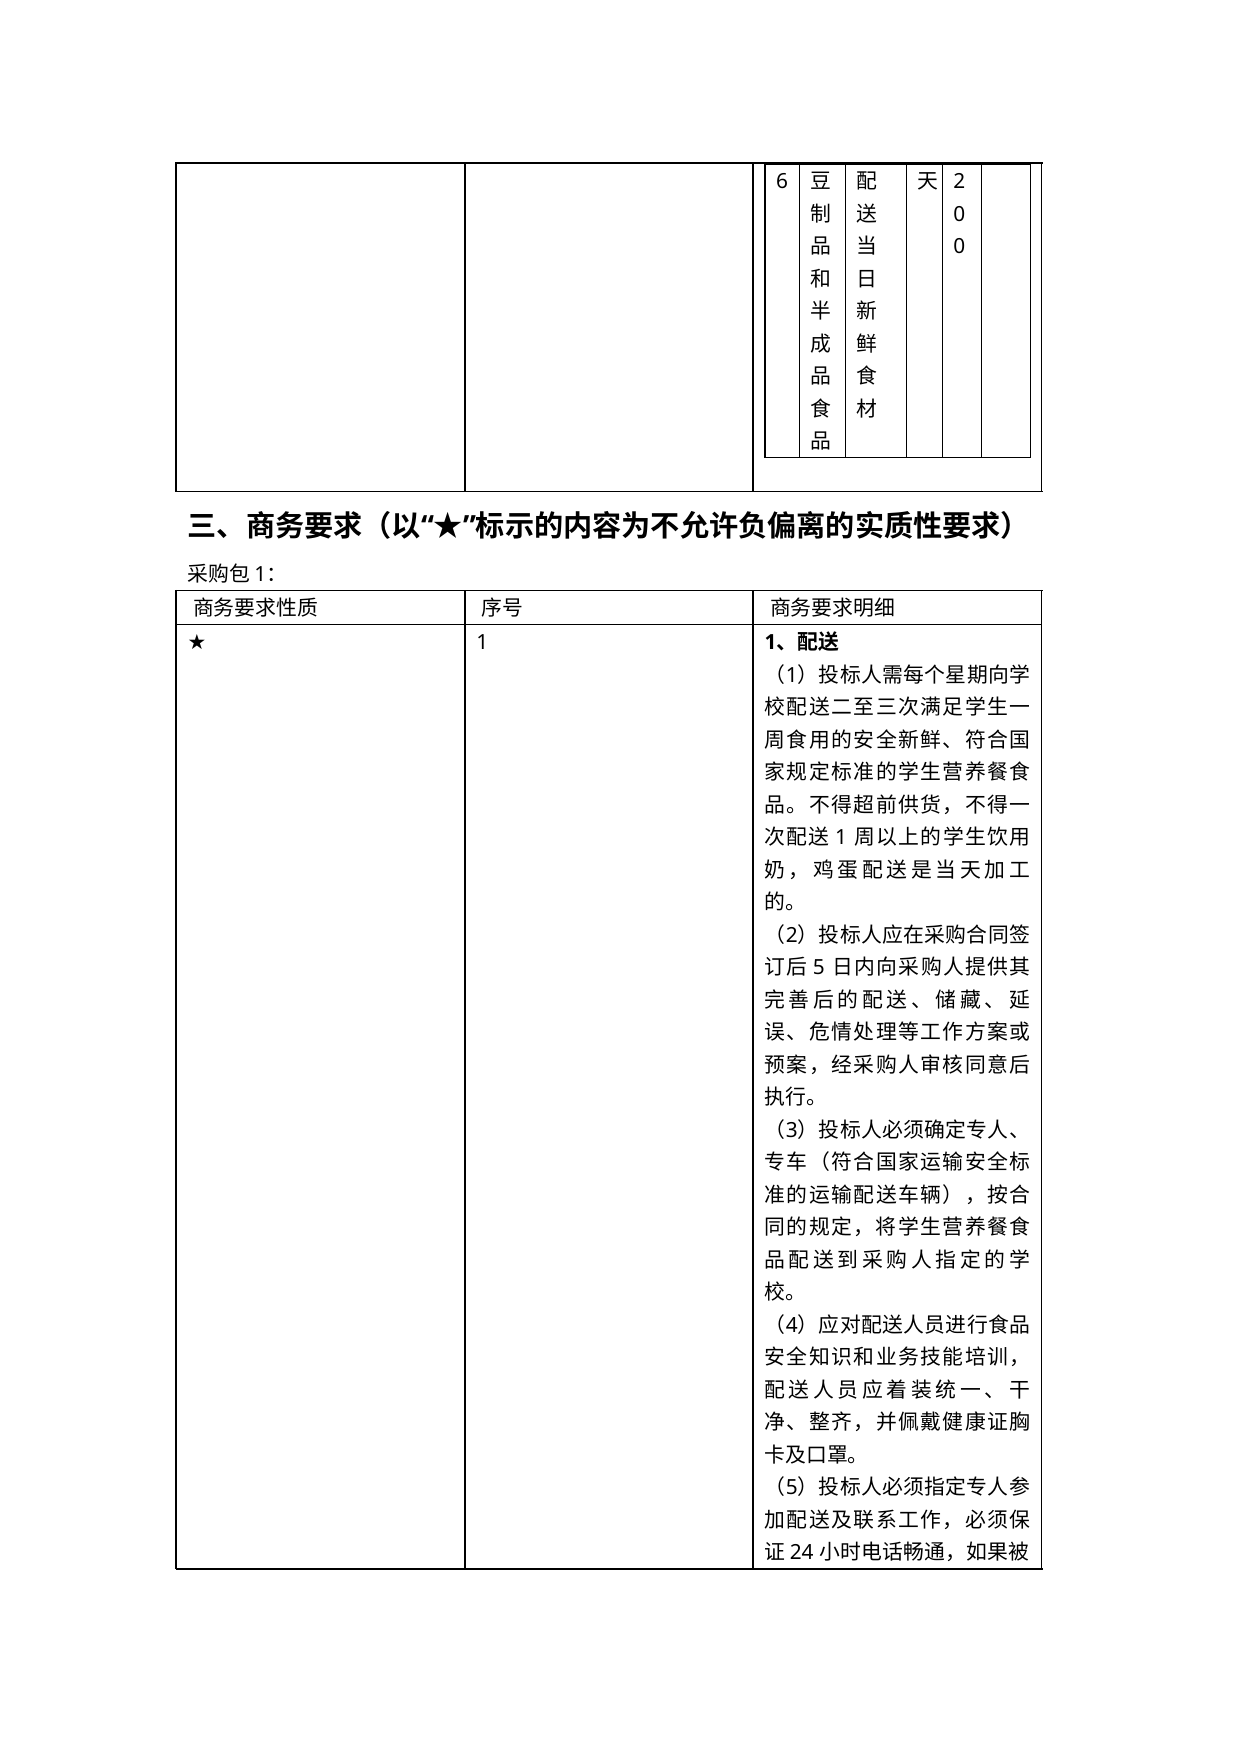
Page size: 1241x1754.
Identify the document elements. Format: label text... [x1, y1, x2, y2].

text 采购包1： [187, 557, 1053, 590]
table_cell ★ [466, 164, 752, 491]
table_header 序号 [466, 591, 752, 624]
table_cell 1 [177, 164, 464, 491]
table_cell ★ [177, 625, 464, 1568]
table_cell 1 [466, 625, 752, 1568]
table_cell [754, 625, 1041, 1568]
text 三、商务要求（以“★”标示的内容为不允许负偏离的实质性要求） [187, 492, 1053, 557]
table_header 商务要求明细 [754, 591, 1041, 624]
table_header 商务要求性质 [177, 591, 464, 624]
